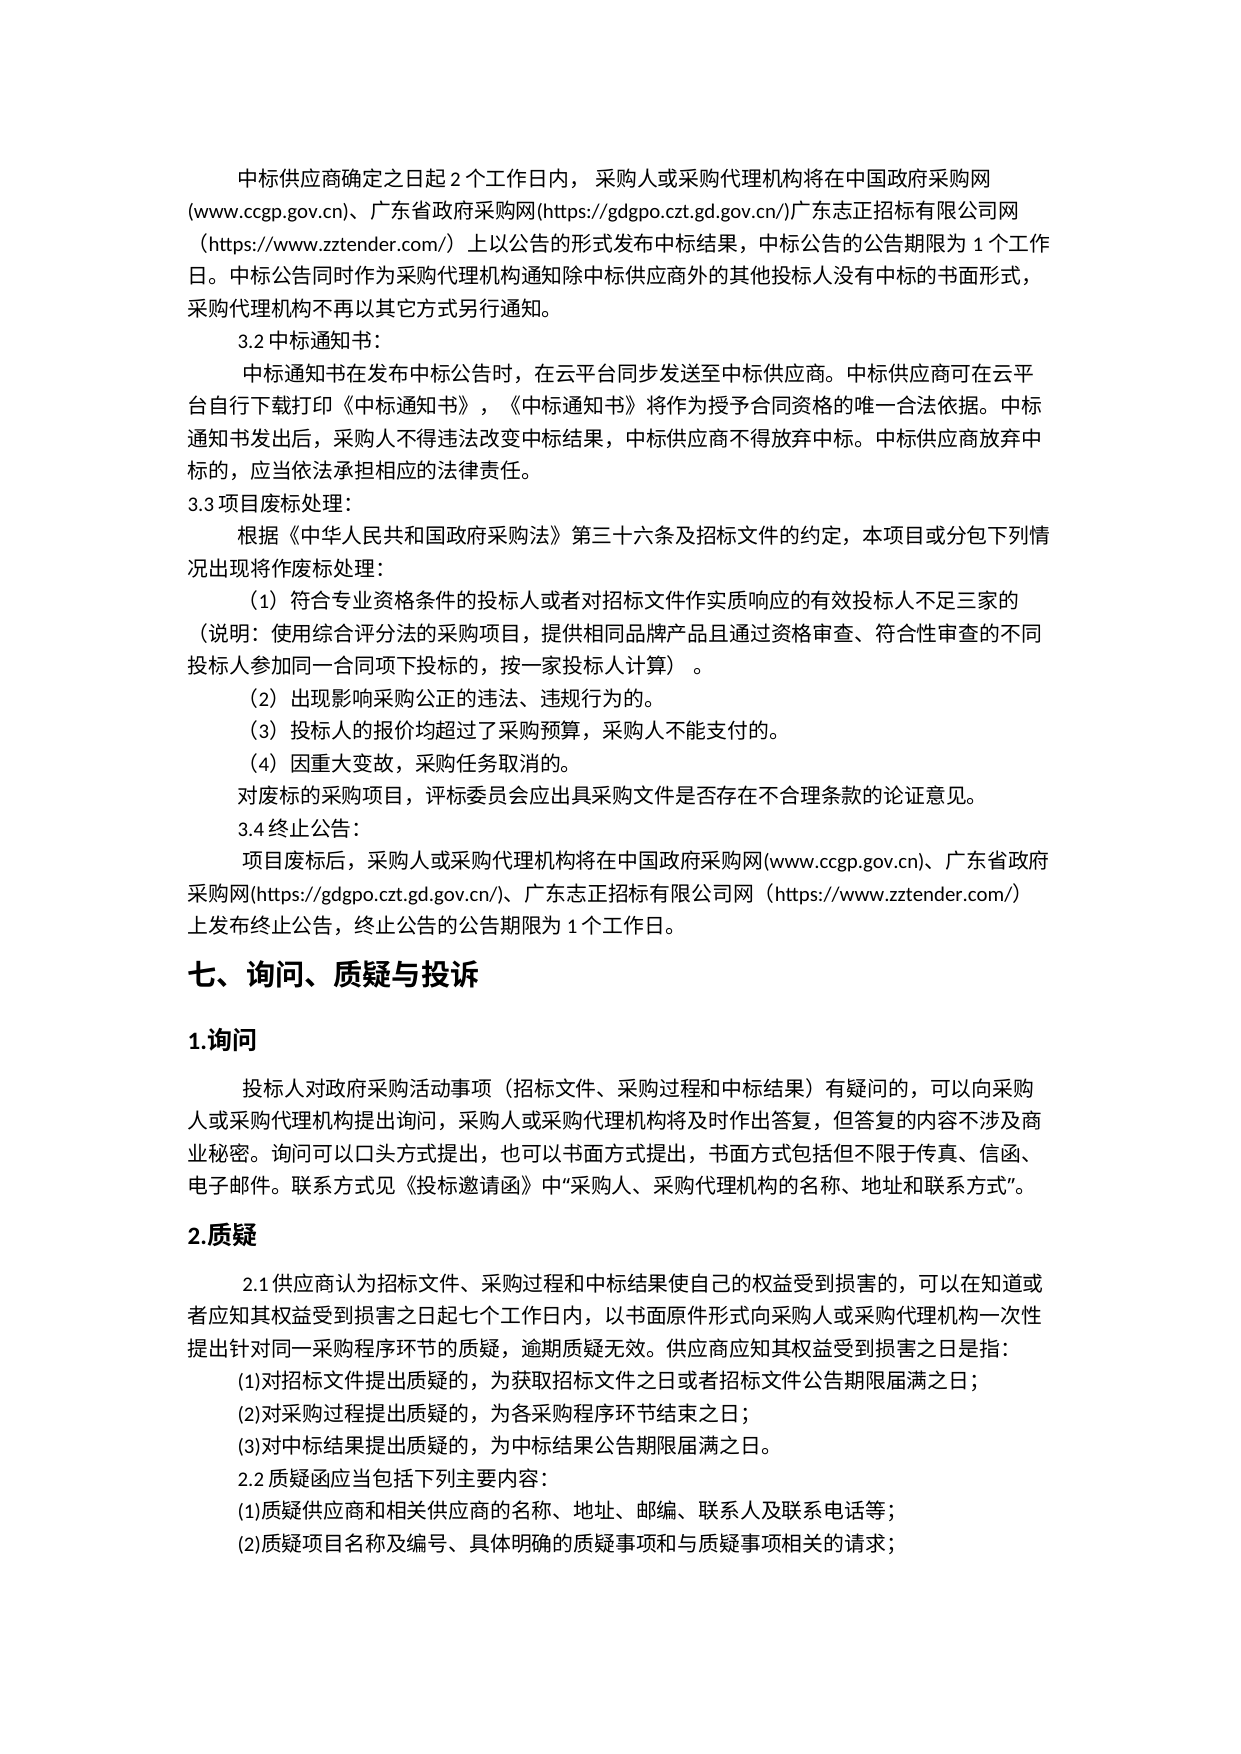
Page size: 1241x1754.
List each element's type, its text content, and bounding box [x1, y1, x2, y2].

text 对废标的采购项目，评标委员会应出具采购文件是否存在不合理条款的论证意见。 [187, 779, 1053, 812]
text 2.质疑 [187, 1202, 1053, 1267]
text （1）符合专业资格条件的投标人或者对招标文件作实质响应的有效投标人不足三家的（说明：使用综合评分法的采购项目，提供相同品牌产品且通过资格审查、符合性审查的不同投标人参加同一合同项下投标的，按一家投标人计算） 。 [187, 584, 1053, 682]
text (1)质疑供应商和相关供应商的名称、地址、邮编、联系人及联系电话等； [187, 1494, 1053, 1527]
text (2)对采购过程提出质疑的，为各采购程序环节结束之日； [187, 1397, 1053, 1429]
text 七、询问、质疑与投诉 [187, 942, 1053, 1007]
text 中标通知书在发布中标公告时，在云平台同步发送至中标供应商。中标供应商可在云平台自行下载打印《中标通知书》，《中标通知书》将作为授予合同资格的唯一合法依据。中标通知书发出后，采购人不得违法改变中标结果，中标供应商不得放弃中标。中标供应商放弃中标的，应当依法承担相应的法律责任。 [187, 357, 1053, 487]
text (3)对中标结果提出质疑的，为中标结果公告期限届满之日。 [187, 1429, 1053, 1462]
text 根据《中华人民共和国政府采购法》第三十六条及招标文件的约定，本项目或分包下列情况出现将作废标处理： [187, 519, 1053, 584]
text 2.1供应商认为招标文件、采购过程和中标结果使自己的权益受到损害的，可以在知道或者应知其权益受到损害之日起七个工作日内，以书面原件形式向采购人或采购代理机构一次性提出针对同一采购程序环节的质疑，逾期质疑无效。供应商应知其权益受到损害之日是指： [187, 1267, 1053, 1364]
text (1)对招标文件提出质疑的，为获取招标文件之日或者招标文件公告期限届满之日； [187, 1364, 1053, 1397]
text （2）出现影响采购公正的违法、违规行为的。 [187, 682, 1053, 714]
text 中标供应商确定之日起2个工作日内， 采购人或采购代理机构将在中国政府采购网(www.ccgp.gov.cn)、广东省政府采购网(https://gdgpo.czt.gd.gov.cn/)广东志正招标有限公司网（https://www.zztender.com/）上以公告的形式发布中标结果，中标公告的公告期限为 1 个工作日。中标公告同时作为采购代理机构通知除中标供应商外的其他投标人没有中标的书面形式，采购代理机构不再以其它方式另行通知。 [187, 162, 1053, 324]
text 项目废标后，采购人或采购代理机构将在中国政府采购网(www.ccgp.gov.cn)、广东省政府采购网(https://gdgpo.czt.gd.gov.cn/)、广东志正招标有限公司网（https://www.zztender.com/）上发布终止公告，终止公告的公告期限为1个工作日。 [187, 844, 1053, 942]
text （3）投标人的报价均超过了采购预算，采购人不能支付的。 [187, 714, 1053, 747]
text (2)质疑项目名称及编号、具体明确的质疑事项和与质疑事项相关的请求； [187, 1527, 1053, 1559]
text 3.2中标通知书： [187, 324, 1053, 357]
text 投标人对政府采购活动事项（招标文件、采购过程和中标结果）有疑问的，可以向采购人或采购代理机构提出询问，采购人或采购代理机构将及时作出答复，但答复的内容不涉及商业秘密。询问可以口头方式提出，也可以书面方式提出，书面方式包括但不限于传真、信函、电子邮件。联系方式见《投标邀请函》中“采购人、采购代理机构的名称、地址和联系方式”。 [187, 1072, 1053, 1202]
text 3.3项目废标处理： [187, 487, 1053, 519]
text 3.4终止公告： [187, 812, 1053, 844]
text （4）因重大变故，采购任务取消的。 [187, 747, 1053, 779]
text 1.询问 [187, 1007, 1053, 1072]
text 2.2质疑函应当包括下列主要内容： [187, 1462, 1053, 1494]
